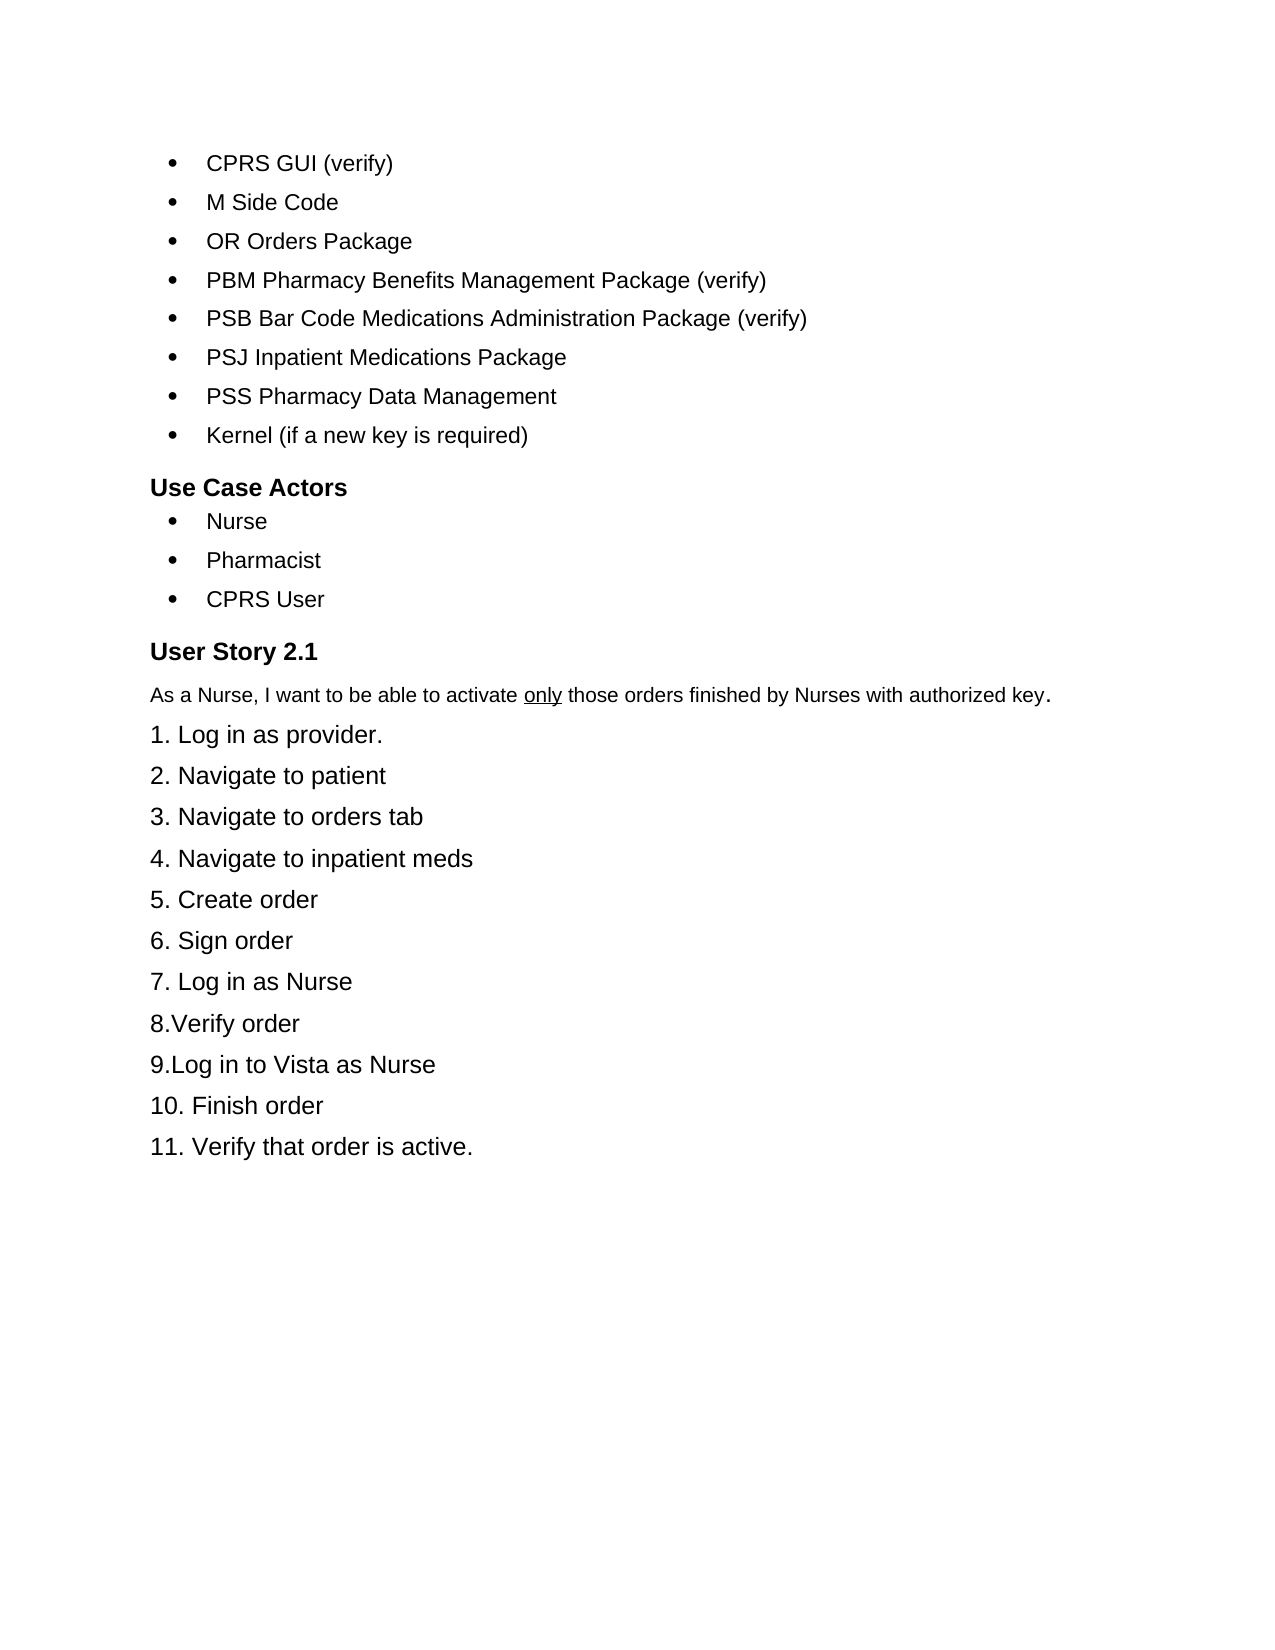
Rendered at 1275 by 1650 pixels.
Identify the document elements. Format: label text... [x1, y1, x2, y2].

text 3. Navigate to orders tab [150, 802, 1125, 831]
list M Side Code [169, 189, 975, 215]
list CPRS GUI (verify) [169, 150, 975, 176]
list PSB Bar Code Medications Administration Package (verify) [169, 305, 975, 332]
text 1. Log in as provider. [150, 720, 1125, 749]
text 2. Navigate to patient [150, 761, 1125, 790]
text 10. Finish order [150, 1091, 1125, 1120]
text 4. Navigate to inpatient meds [150, 844, 1125, 872]
text 11. Verify that order is active. [150, 1132, 1125, 1161]
list Nurse [169, 508, 975, 535]
subtitle User Story 2.1 [150, 637, 1125, 666]
text 7. Log in as Nurse [150, 967, 1125, 996]
list Kernel (if a new key is required) [169, 422, 975, 448]
list PBM Pharmacy Benefits Management Package (verify) [169, 267, 975, 293]
list OR Orders Package [169, 228, 975, 254]
text 8.Verify order [150, 1009, 1125, 1037]
list CPRS User [169, 586, 975, 612]
text 6. Sign order [150, 926, 1125, 955]
text As a Nurse, I want to be able to activate only those orders finished by Nurses with authorized key. [150, 679, 1125, 707]
list PSS Pharmacy Data Management [169, 383, 975, 409]
list Pharmacist [169, 547, 975, 573]
subtitle Use Case Actors [150, 473, 1125, 502]
list PSJ Inpatient Medications Package [169, 344, 975, 371]
text 5. Create order [150, 885, 1125, 914]
text 9.Log in to Vista as Nurse [150, 1050, 1125, 1079]
